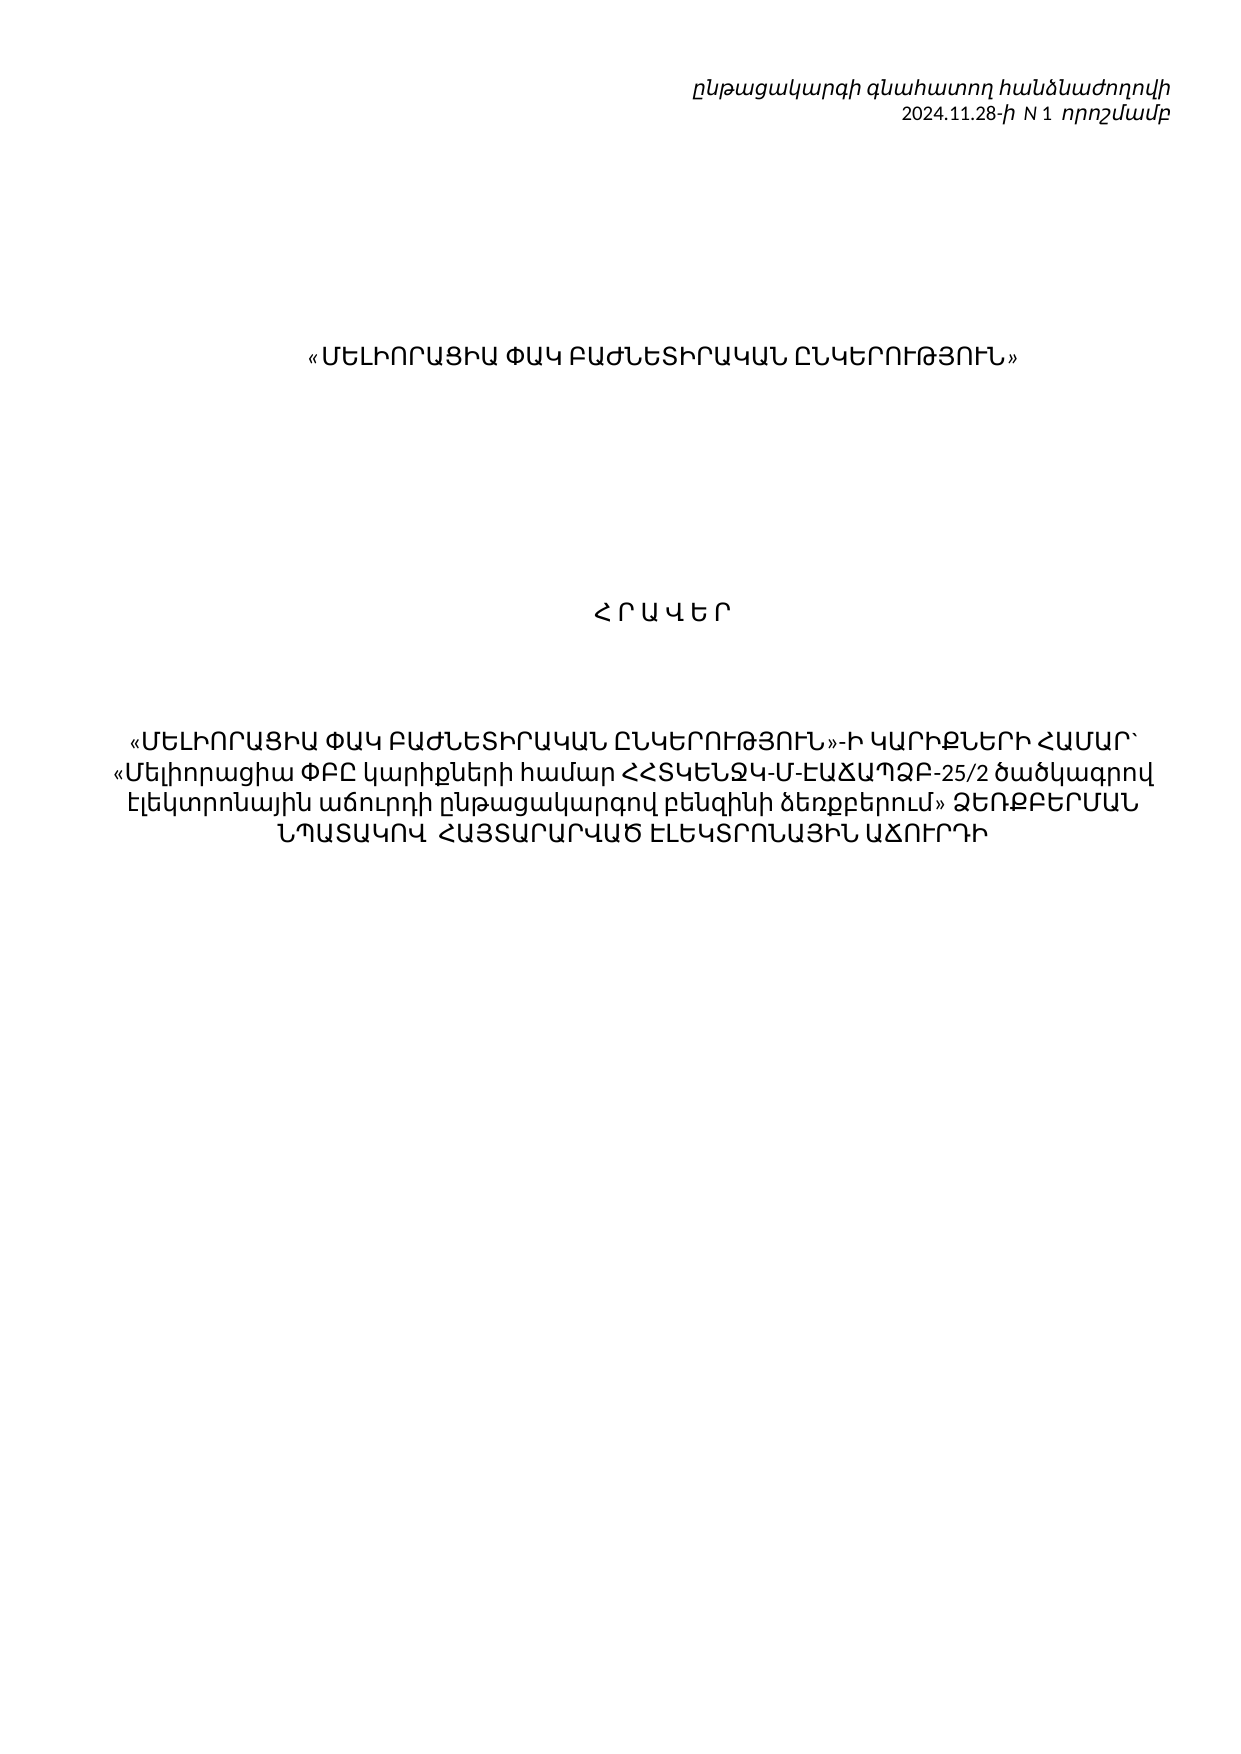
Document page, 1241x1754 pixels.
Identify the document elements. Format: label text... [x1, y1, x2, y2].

text « ՄԵԼԻՈՐԱՑԻԱ ՓԱԿ ԲԱԺՆԵՏԻՐԱԿԱՆ ԸՆԿԵՐՈՒԹՅՈՒՆ» [94, 341, 1172, 371]
text ընթացակարգի գնահատող հանձնաժողովի [94, 75, 1171, 100]
text 2024.11.28 -ի N 1 որոշմամբ [94, 100, 1171, 126]
text «ՄԵԼԻՈՐԱՑԻԱ ՓԱԿ ԲԱԺՆԵՏԻՐԱԿԱՆ ԸՆԿԵՐՈՒԹՅՈՒՆ»-Ի ԿԱՐԻՔՆԵՐԻ ՀԱՄԱՐ` «Մելիորացիա ՓԲԸ կարիքների համար ՀՀՏԿԵՆՋԿ-Մ-ԷԱՃԱՊՁԲ-25/2 ծածկագրով էլեկտրոնային աճուրդի ընթացակարգով բենզինի ձեռքբերում» ՁԵՌՔԲԵՐՄԱՆ ՆՊԱՏԱԿՈՎ ՀԱՅՏԱՐԱՐՎԱԾ ԷԼԵԿՏՐՈՆԱՅԻՆ ԱՃՈՒՐԴԻ [94, 726, 1172, 848]
text Հ Ր Ա Վ Ե Ր [94, 597, 1172, 628]
